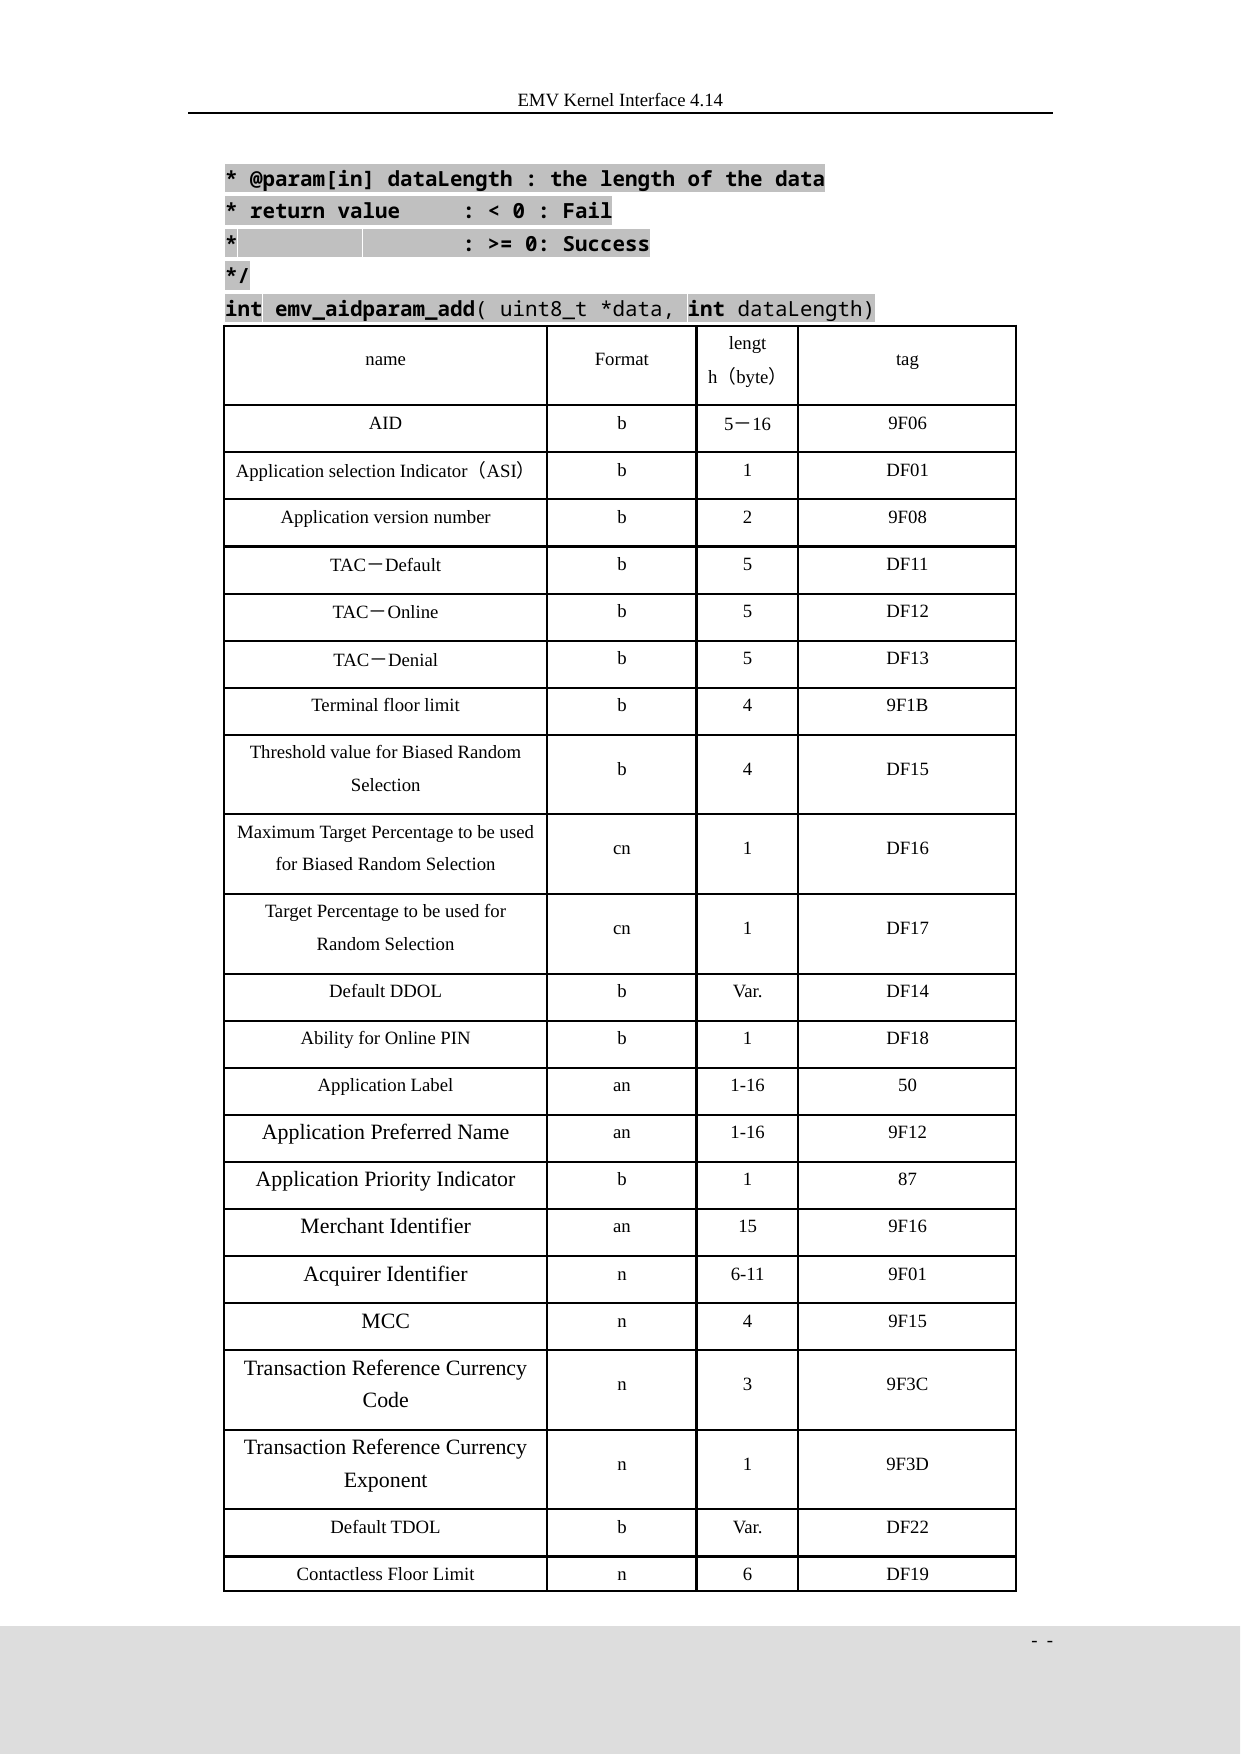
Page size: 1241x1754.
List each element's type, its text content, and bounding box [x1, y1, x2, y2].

table_cell 5 [698, 595, 797, 639]
table_cell 6 [698, 1558, 797, 1590]
table_cell b [548, 1163, 695, 1208]
table_cell Acquirer Identifier [225, 1257, 546, 1302]
table_cell Default TDOL [225, 1510, 546, 1555]
table_cell 1-16 [698, 1116, 797, 1161]
table_cell Terminal floor limit [225, 689, 546, 734]
table_cell DF22 [799, 1510, 1015, 1555]
table_cell 9F08 [799, 500, 1015, 545]
table_cell 4 [698, 736, 797, 813]
table_cell Application Priority Indicator [225, 1163, 546, 1208]
table_cell b [548, 548, 695, 592]
table_header name [225, 327, 546, 404]
text */ [225, 259, 1053, 292]
table_cell 50 [799, 1069, 1015, 1114]
table_cell Application selection Indicator（ASI） [225, 453, 546, 498]
table_cell 2 [698, 500, 797, 545]
table_cell 9F01 [799, 1257, 1015, 1302]
table_cell Application version number [225, 500, 546, 545]
table_cell b [548, 1022, 695, 1067]
text int emv_aidparam_add( uint8_t *data, int dataLength) [225, 292, 1053, 324]
table_cell b [548, 406, 695, 451]
table_cell an [548, 1116, 695, 1161]
table_cell 5－16 [698, 406, 797, 451]
table_cell Transaction Reference Currency Exponent [225, 1431, 546, 1508]
table_cell 9F12 [799, 1116, 1015, 1161]
table_cell 9F3D [799, 1431, 1015, 1508]
table_cell n [548, 1257, 695, 1302]
table_cell an [548, 1210, 695, 1255]
table_cell DF11 [799, 548, 1015, 592]
table_cell 9F06 [799, 406, 1015, 451]
table_cell DF16 [799, 815, 1015, 893]
table_cell Application Label [225, 1069, 546, 1114]
table_cell DF14 [799, 975, 1015, 1019]
text * : >= 0: Success [225, 227, 1053, 259]
table_cell b [548, 500, 695, 545]
table_cell b [548, 975, 695, 1019]
text * @param[in] dataLength : the length of the data [225, 162, 1053, 194]
table_cell 9F1B [799, 689, 1015, 734]
table_cell 5 [698, 548, 797, 592]
table_cell n [548, 1431, 695, 1508]
table_cell 1 [698, 1431, 797, 1508]
table_cell cn [548, 815, 695, 893]
table_cell 3 [698, 1351, 797, 1429]
text * return value : < 0 : Fail [225, 194, 1053, 227]
table_cell 1 [698, 895, 797, 972]
table_cell 1 [698, 815, 797, 893]
table_cell DF12 [799, 595, 1015, 639]
table_cell 1 [698, 1163, 797, 1208]
table_cell 87 [799, 1163, 1015, 1208]
table_cell n [548, 1304, 695, 1349]
table_cell 4 [698, 689, 797, 734]
table_cell Merchant Identifier [225, 1210, 546, 1255]
table_cell 4 [698, 1304, 797, 1349]
table_cell 1-16 [698, 1069, 797, 1114]
table_cell 9F3C [799, 1351, 1015, 1429]
table_cell DF17 [799, 895, 1015, 972]
table_cell b [548, 689, 695, 734]
table_cell b [548, 453, 695, 498]
table_cell 1 [698, 453, 797, 498]
table_cell Maximum Target Percentage to be used for Biased Random Selection [225, 815, 546, 893]
table_cell n [548, 1351, 695, 1429]
table_cell 9F15 [799, 1304, 1015, 1349]
table_cell 6-11 [698, 1257, 797, 1302]
table_cell DF18 [799, 1022, 1015, 1067]
table_cell Contactless Floor Limit [225, 1558, 546, 1590]
table_cell Var. [698, 975, 797, 1019]
table_cell Transaction Reference Currency Code [225, 1351, 546, 1429]
table_cell b [548, 736, 695, 813]
table_cell n [548, 1558, 695, 1590]
table_cell b [548, 595, 695, 639]
table_cell 5 [698, 642, 797, 687]
table_cell 15 [698, 1210, 797, 1255]
table_header length（byte） [698, 327, 797, 404]
table_header tag [799, 327, 1015, 404]
table_cell an [548, 1069, 695, 1114]
table_cell Target Percentage to be used for Random Selection [225, 895, 546, 972]
table_cell Ability for Online PIN [225, 1022, 546, 1067]
table_cell DF01 [799, 453, 1015, 498]
table_cell MCC [225, 1304, 546, 1349]
table_cell Var. [698, 1510, 797, 1555]
table_cell b [548, 1510, 695, 1555]
table_cell Default DDOL [225, 975, 546, 1019]
table_cell cn [548, 895, 695, 972]
table_cell AID [225, 406, 546, 451]
table_cell DF13 [799, 642, 1015, 687]
table_cell Threshold value for Biased Random Selection [225, 736, 546, 813]
table_cell 1 [698, 1022, 797, 1067]
table_cell TAC－Online [225, 595, 546, 639]
table_cell b [548, 642, 695, 687]
table_cell TAC－Default [225, 548, 546, 592]
table_cell TAC－Denial [225, 642, 546, 687]
table_header Format [548, 327, 695, 404]
table_cell DF15 [799, 736, 1015, 813]
table_cell 9F16 [799, 1210, 1015, 1255]
table_cell Application Preferred Name [225, 1116, 546, 1161]
table_cell DF19 [799, 1558, 1015, 1590]
